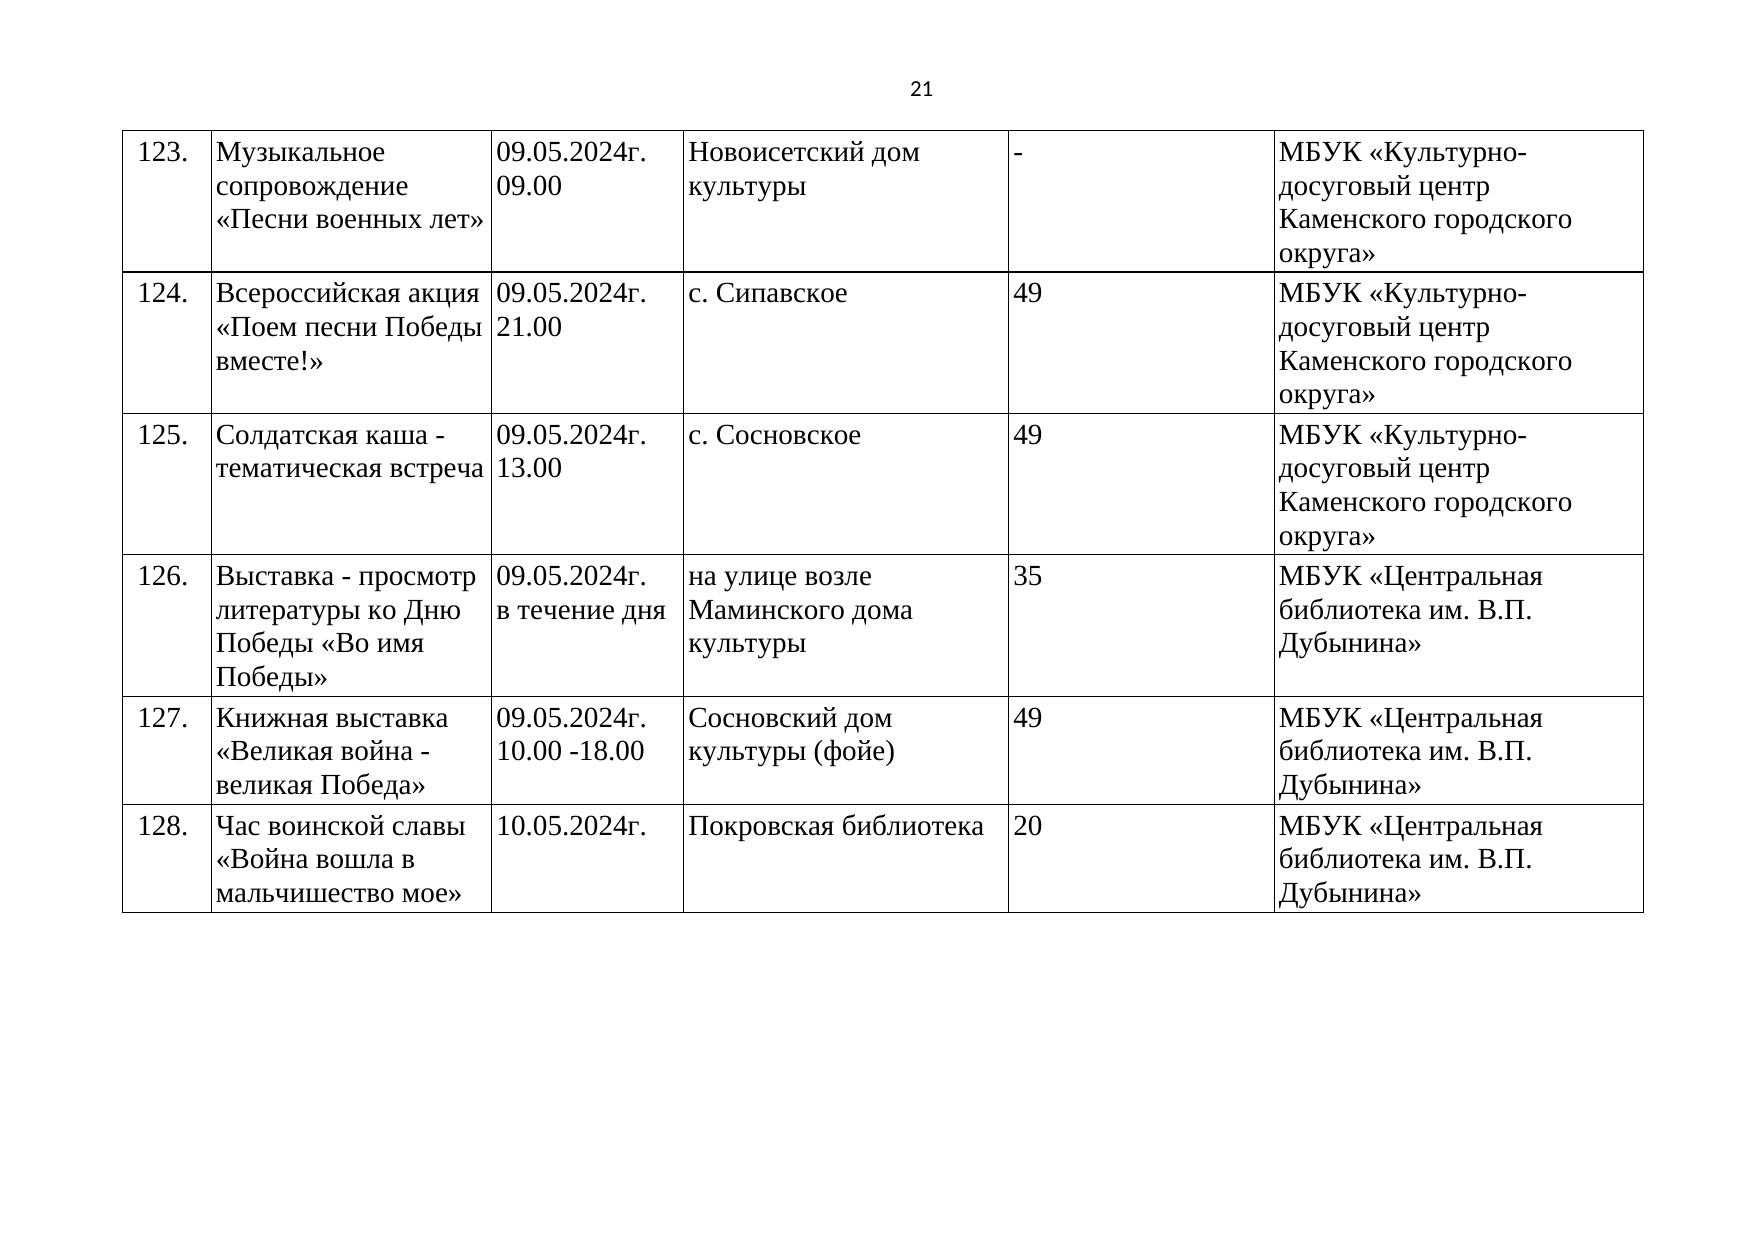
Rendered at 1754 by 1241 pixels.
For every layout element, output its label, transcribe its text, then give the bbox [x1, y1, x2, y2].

table_cell с. Сипавское [684, 273, 1008, 413]
table_cell 49 [1009, 414, 1274, 554]
table_cell 09.05.2024г. 13.00 [492, 414, 683, 554]
table_cell МБУК «Центральная библиотека им. В.П. Дубынина» [1275, 697, 1643, 804]
table_cell МБУК «Центральная библиотека им. В.П. Дубынина» [1275, 805, 1643, 912]
table_cell Солдатская каша -тематическая встреча [212, 414, 491, 554]
table_cell Музыкальное сопровождение «Песни военных лет» [212, 131, 491, 271]
table_cell Всероссийская акция «Поем песни Победы вместе!» [212, 273, 491, 413]
table_cell [123, 131, 211, 271]
table_cell МБУК «Культурно-досуговый центр Каменского городского округа» [1275, 414, 1643, 554]
table_cell Книжная выставка «Великая война - великая Победа» [212, 697, 491, 804]
table_cell Час воинской славы «Война вошла в мальчишество мое» [212, 805, 491, 912]
table_cell на улице возле Маминского дома культуры [684, 555, 1008, 696]
table_cell 09.05.2024г. 09.00 [492, 131, 683, 271]
table_cell Новоисетский дом культуры [684, 131, 1008, 271]
table_cell 09.05.2024г. 10.00 -18.00 [492, 697, 683, 804]
table_cell Сосновский дом культуры (фойе) [684, 697, 1008, 804]
table_cell 49 [1009, 697, 1274, 804]
table_cell [123, 697, 211, 804]
table_cell [123, 555, 211, 696]
table_cell 09.05.2024г. 21.00 [492, 273, 683, 413]
table_cell с. Сосновское [684, 414, 1008, 554]
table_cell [1275, 131, 1643, 271]
table_cell Покровская библиотека [684, 805, 1008, 912]
table_cell 20 [1009, 805, 1274, 912]
table_cell 49 [1009, 273, 1274, 413]
table_cell [123, 805, 211, 912]
table_cell [123, 414, 211, 554]
table_cell [123, 273, 211, 413]
table_cell Выставка - просмотр литературы ко Дню Победы «Во имя Победы» [212, 555, 491, 696]
table_cell 35 [1009, 555, 1274, 696]
table_cell 10.05.2024г. [492, 805, 683, 912]
table_cell - [1009, 131, 1274, 271]
table_cell МБУК «Центральная библиотека им. В.П. Дубынина» [1275, 555, 1643, 696]
table_cell 09.05.2024г. в течение дня [492, 555, 683, 696]
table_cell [1275, 273, 1643, 413]
